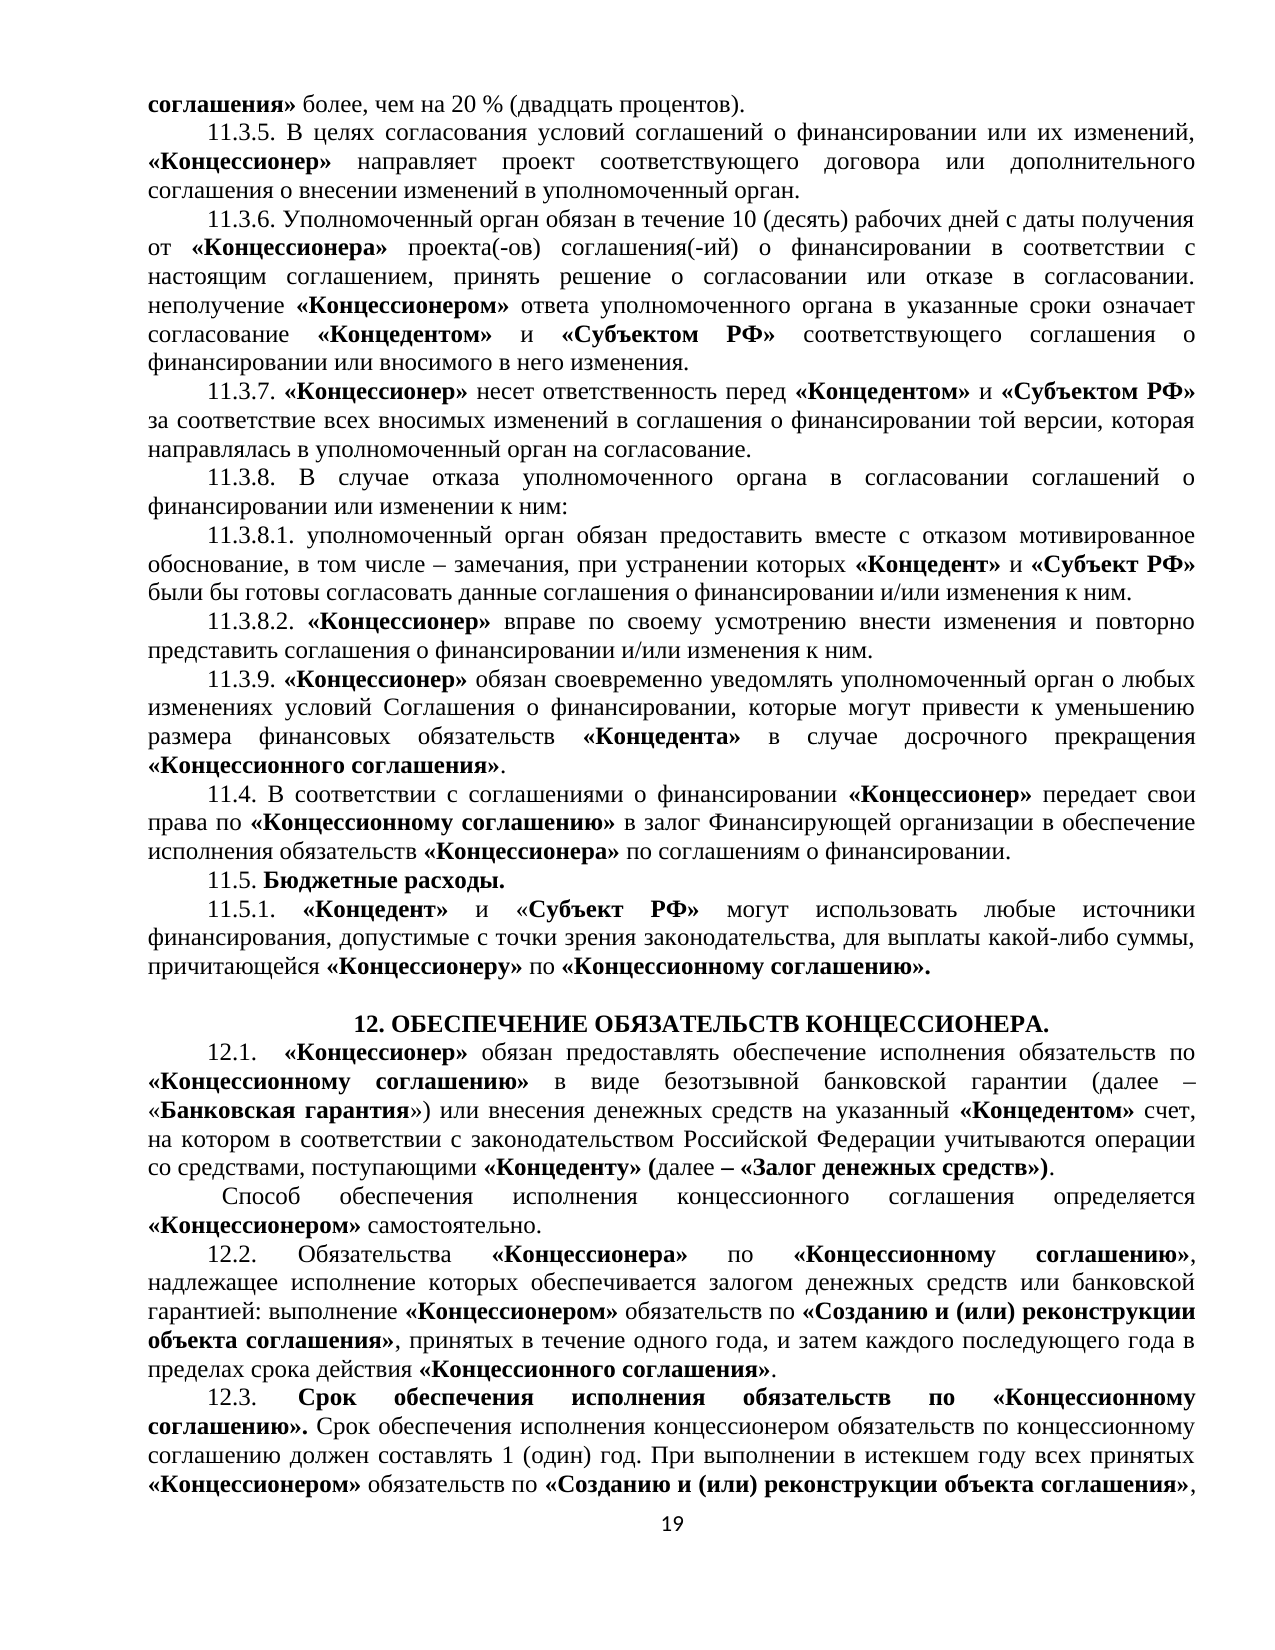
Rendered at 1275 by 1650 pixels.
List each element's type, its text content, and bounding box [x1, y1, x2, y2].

text 11.4. В соответствии с соглашениями о финансировании «Концессионер» передает свои права по «Концессионному соглашению» в залог Финансирующей организации в обеспечение исполнения обязательств «Концессионера» по соглашениям о финансировании. [148, 779, 1196, 865]
text 11.3.8.1. уполномоченный орган обязан предоставить вместе с отказом мотивированное обоснование, в том числе – замечания, при устранении которых «Концедент» и «Субъект РФ» были бы готовы согласовать данные соглашения о финансировании и/или изменения к ним. [148, 520, 1196, 606]
text 11.3.8.2. «Концессионер» вправе по своему усмотрению внести изменения и повторно представить соглашения о финансировании и/или изменения к ним. [148, 606, 1196, 664]
text 11.3.5. В целях согласования условий соглашений о финансировании или их изменений, «Концессионер» направляет проект соответствующего договора или дополнительного соглашения о внесении изменений в уполномоченный орган. [148, 117, 1196, 204]
text Способ обеспечения исполнения концессионного соглашения определяется «Концессионером» самостоятельно. [148, 1181, 1196, 1239]
text 11.3.9. «Концессионер» обязан своевременно уведомлять уполномоченный орган о любых изменениях условий Соглашения о финансировании, которые могут привести к уменьшению размера финансовых обязательств «Концедента» в случае досрочного прекращения «Концессионного соглашения». [148, 664, 1196, 779]
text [148, 89, 1196, 117]
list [148, 1382, 1196, 1497]
text 11.3.8. В случае отказа уполномоченного органа в согласовании соглашений о финансировании или изменении к ним: [148, 462, 1196, 520]
text 11.5. Бюджетные расходы. [148, 865, 1196, 894]
list Обязательства «Концессионера» по «Концессионному соглашению», надлежащее исполнение которых обеспечивается залогом денежных средств или банковской гарантией: выполнение «Концессионером» обязательств по «Созданию и (или) реконструкции объекта соглашения», принятых в течение одного года, и затем каждого последующего года в пределах срока действия «Концессионного соглашения». [148, 1239, 1196, 1382]
text 12.1. «Концессионер» обязан предоставлять обеспечение исполнения обязательств по «Концессионному соглашению» в виде безотзывной банковской гарантии (далее – «Банковская гарантия») или внесения денежных средств на указанный «Концедентом» счет, на котором в соответствии с законодательством Российской Федерации учитываются операции со средствами, поступающими «Концеденту» (далее – «Залог денежных средств»). [148, 1037, 1196, 1181]
text 11.5.1. «Концедент» и «Субъект РФ» могут использовать любые источники финансирования, допустимые с точки зрения законодательства, для выплаты какой-либо суммы, причитающейся «Концессионеру» по «Концессионному соглашению». [148, 894, 1196, 980]
text 11.3.6. Уполномоченный орган обязан в течение 10 (десять) рабочих дней с даты получения от «Концессионера» проекта(-ов) соглашения(-ий) о финансировании в соответствии с настоящим соглашением, принять решение о согласовании или отказе в согласовании. неполучение «Концессионером» ответа уполномоченного органа в указанные сроки означает согласование «Концедентом» и «Субъектом РФ» соответствующего соглашения о финансировании или вносимого в него изменения. [148, 204, 1196, 376]
text 11.3.7. «Концессионер» несет ответственность перед «Концедентом» и «Субъектом РФ» за соответствие всех вносимых изменений в соглашения о финансировании той версии, которая направлялась в уполномоченный орган на согласование. [148, 376, 1196, 462]
text 12. ОБЕСПЕЧЕНИЕ ОБЯЗАТЕЛЬСТВ КОНЦЕССИОНЕРА. [148, 1009, 1196, 1037]
